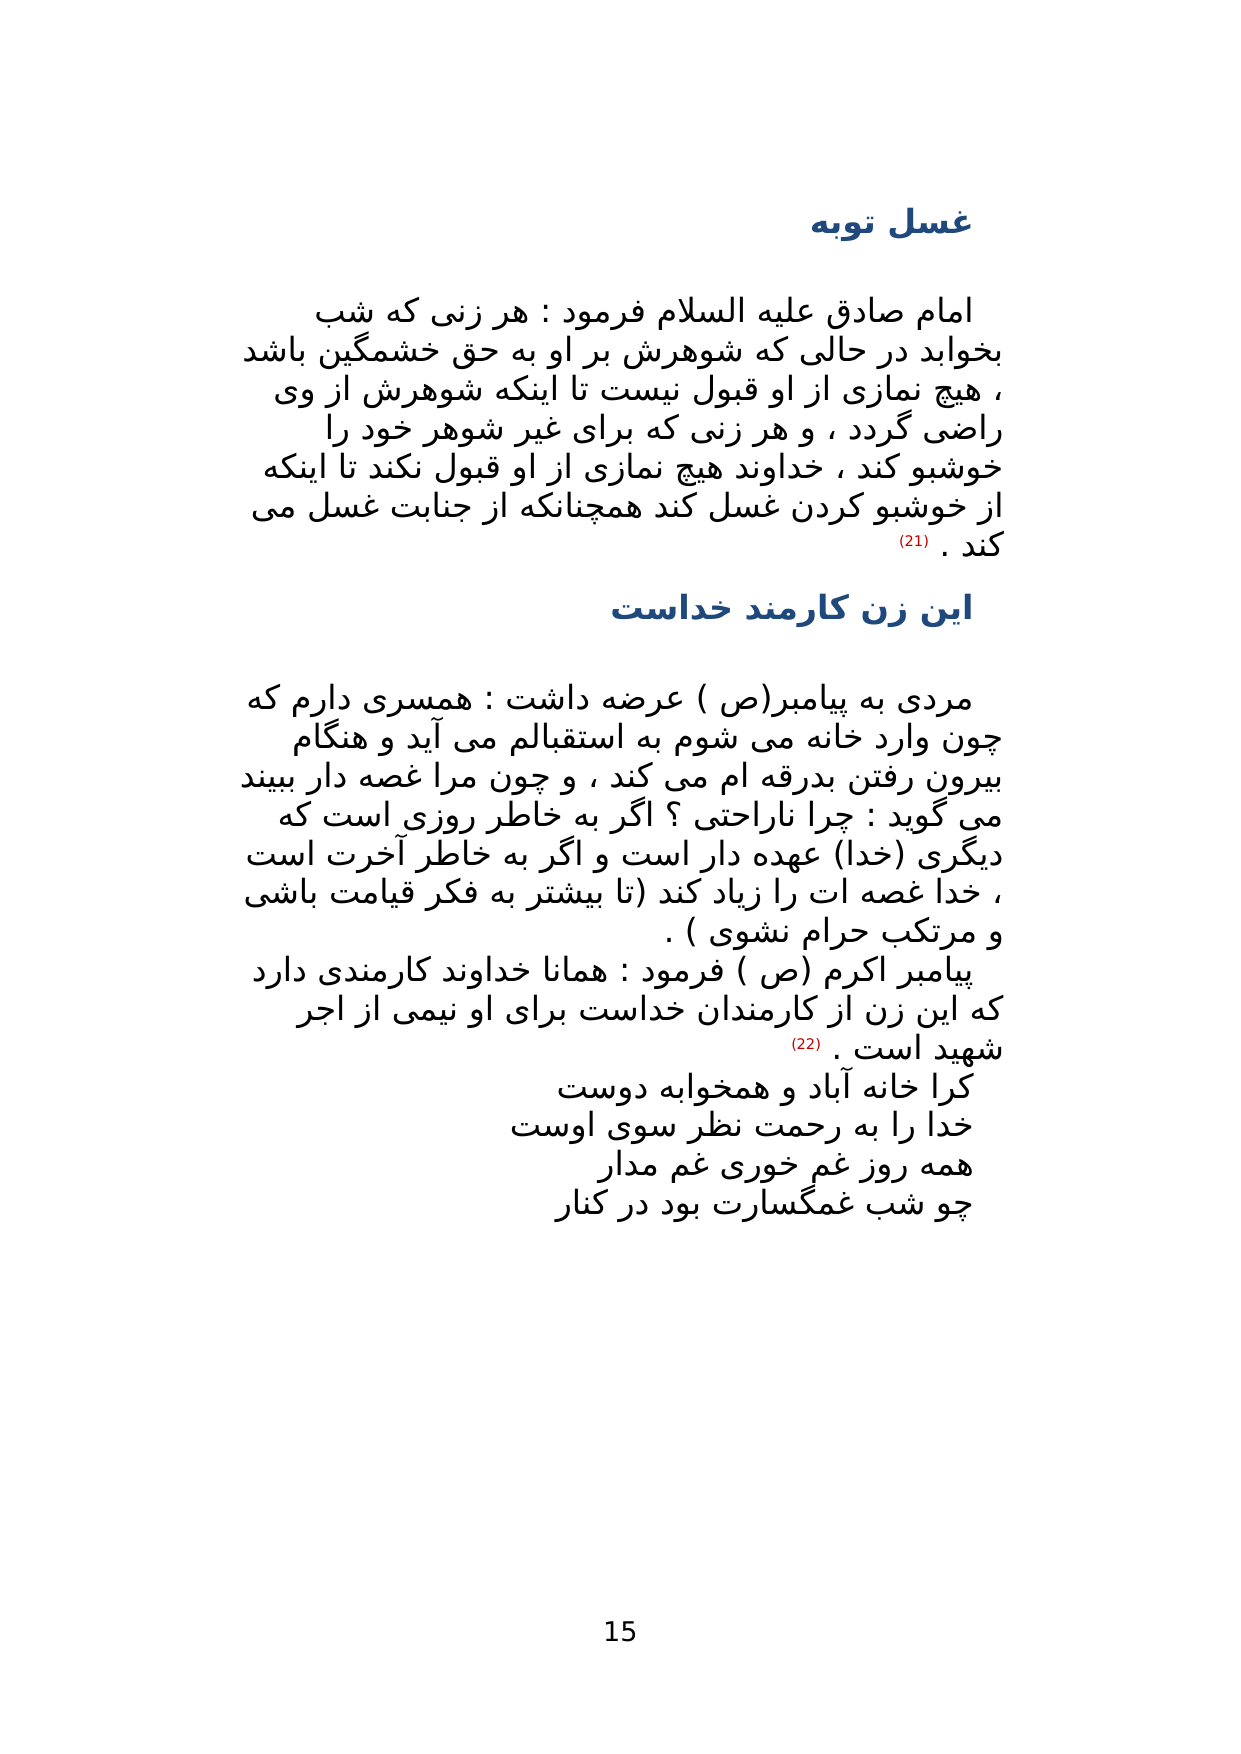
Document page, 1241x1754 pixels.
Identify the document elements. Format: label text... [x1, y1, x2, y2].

text خدا را به رحمت نظر سوی اوست [236, 1106, 1004, 1145]
text کرا خانه آباد و همخوابه دوست [236, 1067, 1004, 1106]
text چو شب غمگسارت بود در کنار [236, 1184, 1004, 1222]
subtitle غسل توبه [236, 202, 1004, 241]
text امام صادق علیه السلام فرمود : هر زنی که شب بخوابد در حالی که شوهرش بر او به حق خشمگین باشد ، هیچ نمازی از او قبول نیست تا اینکه شوهرش از وی راضی گردد ، و هر زنی که برای غیر شوهر خود را خوشبو کند ، خداوند هیچ نمازی از او قبول نکند تا اینکه از خوشبو کردن غسل کند همچنانکه از جنابت غسل می کند . (21) [236, 292, 1004, 564]
subtitle این زن کارمند خداست [236, 589, 1004, 628]
text مردی به پیامبر(ص ) عرضه داشت : همسری دارم که چون وارد خانه می شوم به استقبالم می آید و هنگام بیرون رفتن بدرقه ام می کند ، و چون مرا غصه دار ببیند می گوید : چرا ناراحتی ؟ اگر به خاطر روزی است که دیگری (خدا) عهده دار است و اگر به خاطر آخرت است ، خدا غصه ات را زیاد کند (تا بیشتر به فکر قیامت باشی و مرتکب حرام نشوی ) . [236, 678, 1004, 951]
text همه روز غم خوری غم مدار [236, 1145, 1004, 1184]
text پیامبر اکرم (ص ) فرمود : همانا خداوند کارمندی دارد که این زن از کارمندان خداست برای او نیمی از اجر شهید است . (22) [236, 951, 1004, 1067]
